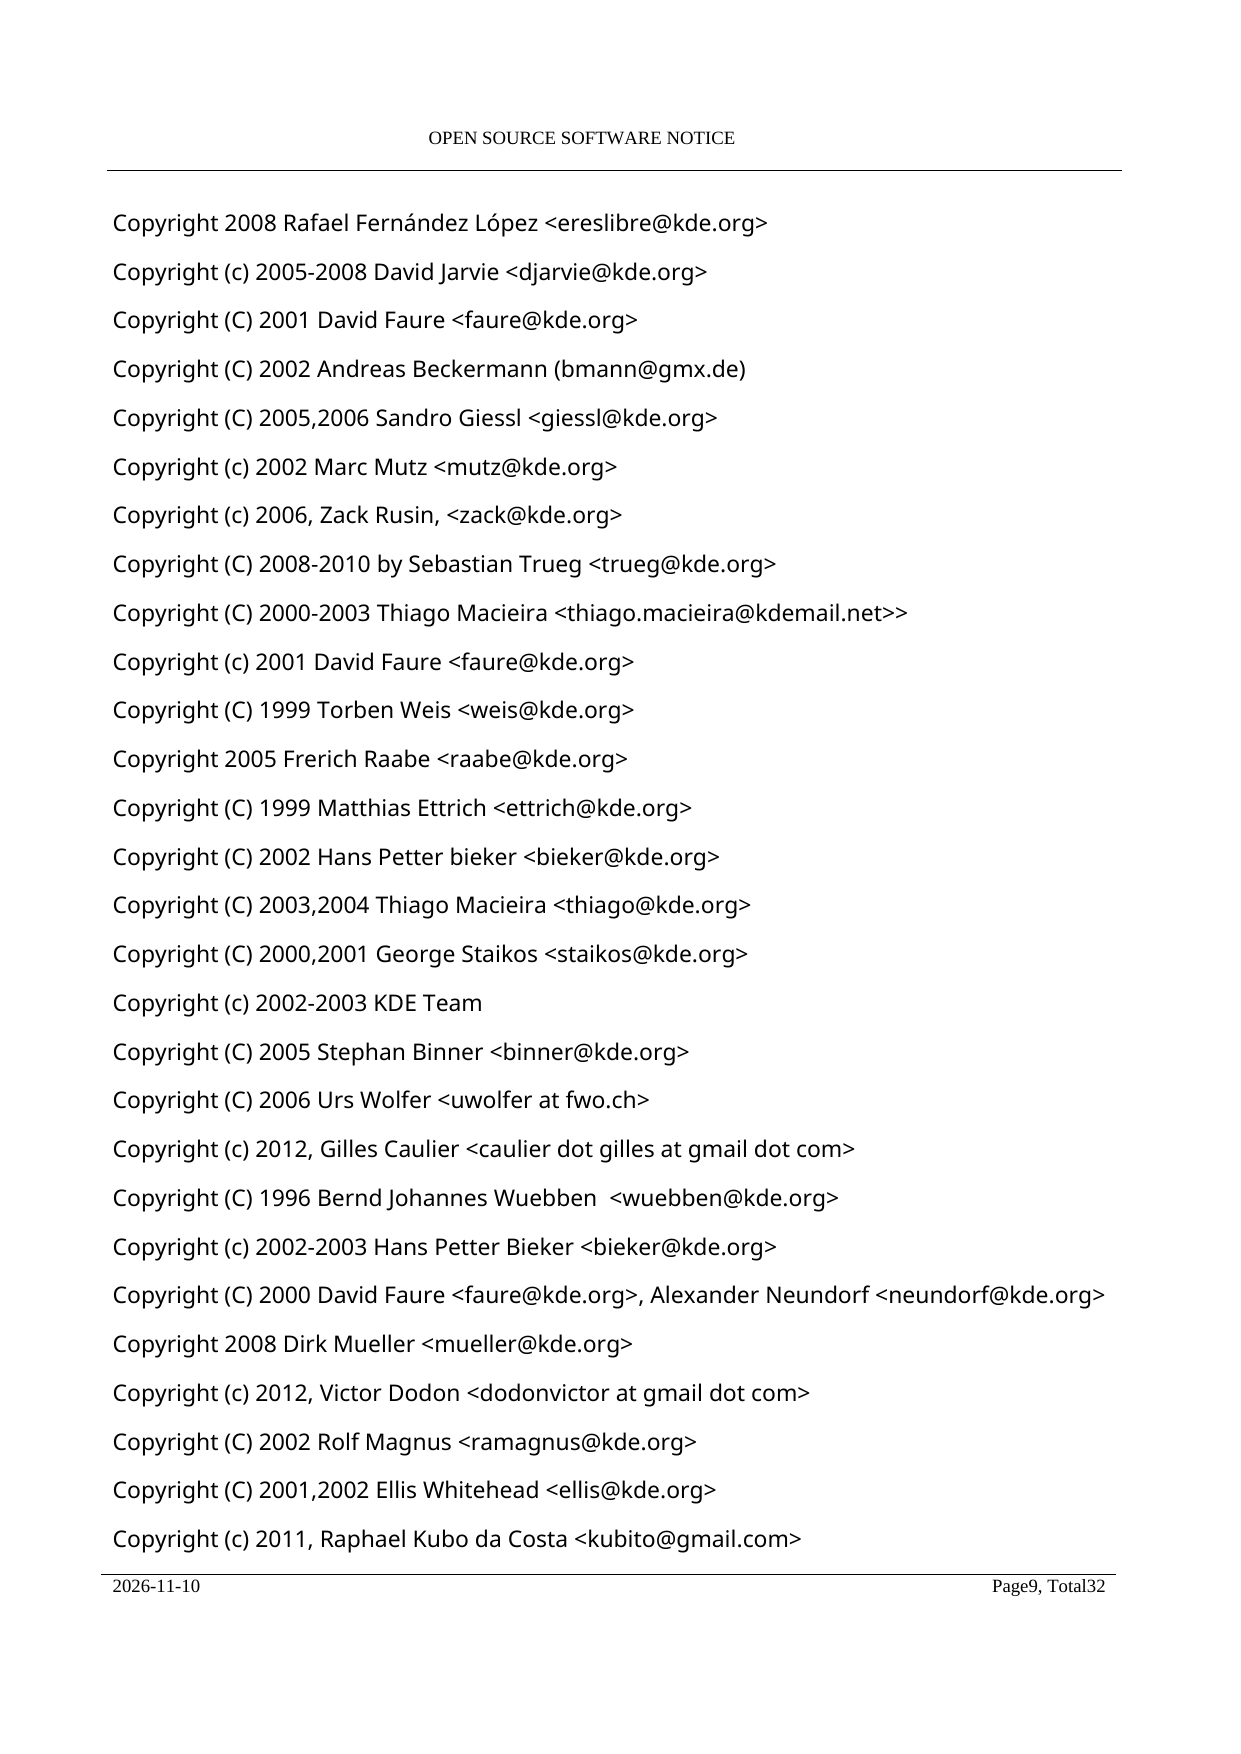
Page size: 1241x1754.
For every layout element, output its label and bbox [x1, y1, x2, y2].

text [112, 206, 1128, 1555]
